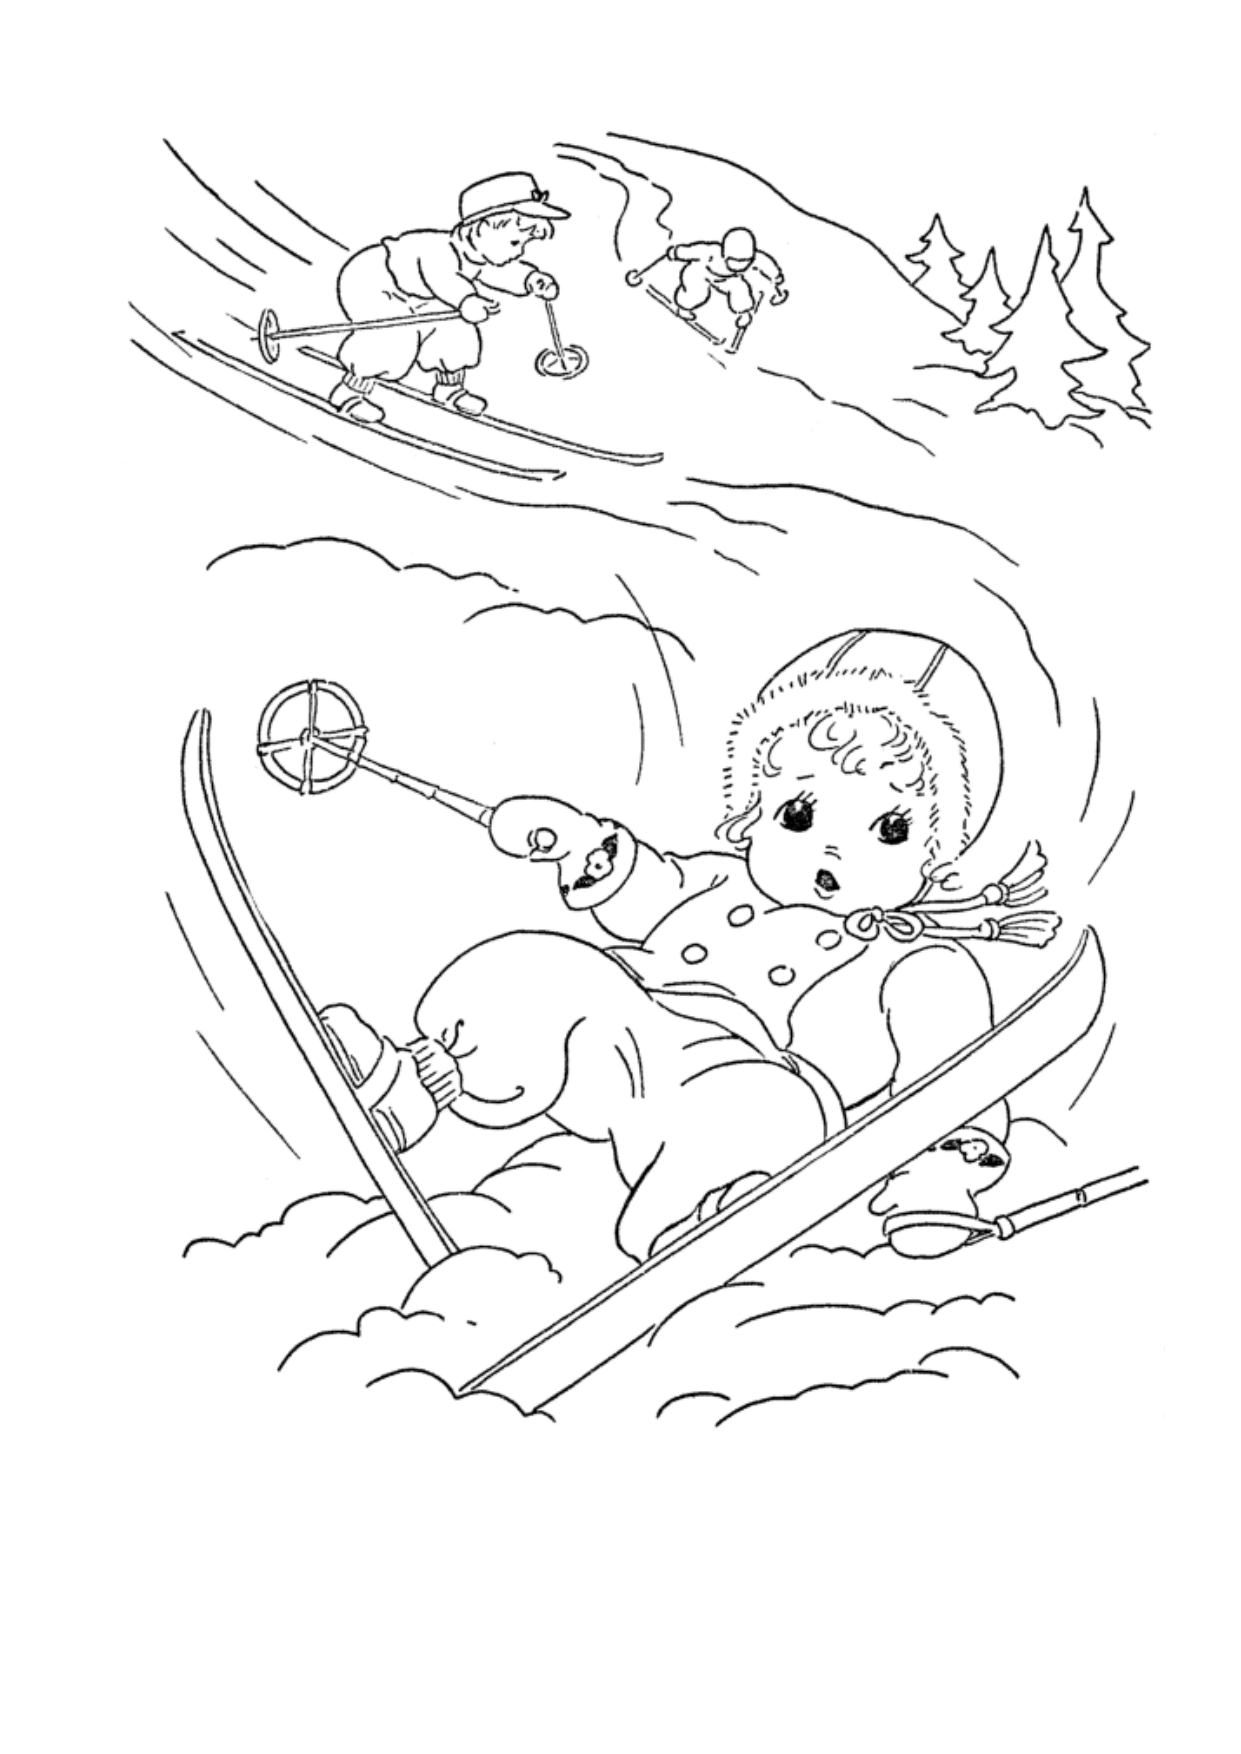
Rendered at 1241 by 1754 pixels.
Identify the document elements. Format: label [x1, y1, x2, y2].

picture [59, 118, 1165, 1476]
